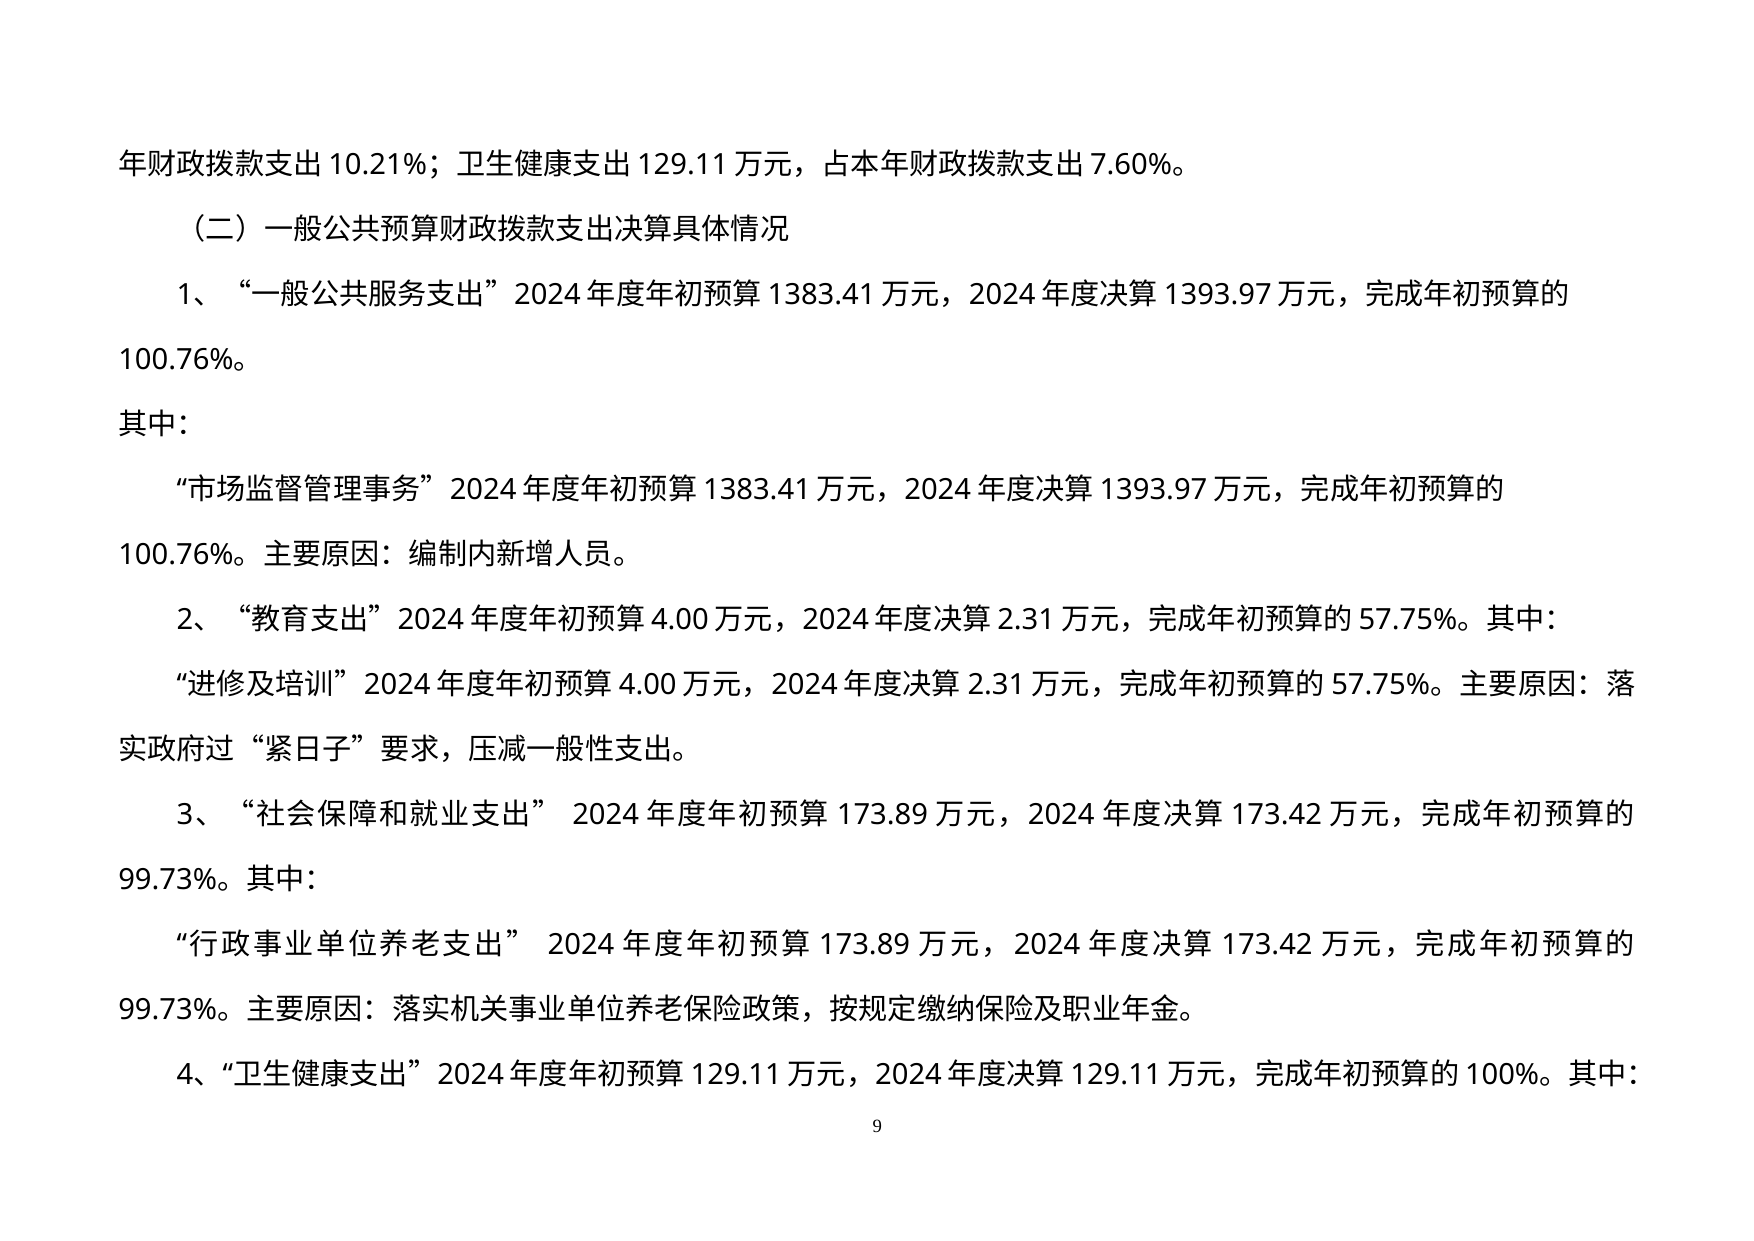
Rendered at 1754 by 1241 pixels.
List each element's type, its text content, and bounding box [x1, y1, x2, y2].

text 3、“社会保障和就业支出” 2024年度年初预算173.89万元，2024年度决算173.42万元，完成年初预算的99.73%。其中： [118, 779, 1636, 909]
text “行政事业单位养老支出” 2024年度年初预算173.89万元，2024年度决算173.42万元，完成年初预算的99.73%。主要原因：落实机关事业单位养老保险政策，按规定缴纳保险及职业年金。 [118, 909, 1636, 1039]
text 1、“一般公共服务支出”2024年度年初预算1383.41万元，2024年度决算1393.97万元，完成年初预算的100.76%。 [118, 259, 1636, 389]
text “进修及培训”2024年度年初预算4.00万元，2024年度决算2.31万元，完成年初预算的57.75%。主要原因：落实政府过“紧日子”要求，压减一般性支出。 [118, 649, 1636, 779]
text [118, 129, 1636, 194]
text 2、“教育支出”2024年度年初预算4.00万元，2024年度决算2.31万元，完成年初预算的57.75%。其中： [118, 584, 1636, 649]
text “市场监督管理事务”2024年度年初预算1383.41万元，2024年度决算1393.97万元，完成年初预算的100.76%。主要原因：编制内新增人员。 [118, 454, 1636, 584]
text 其中： [118, 389, 1636, 454]
list “卫生健康支出”2024年度年初预算129.11万元，2024年度决算129.11万元，完成年初预算的100%。其中： [118, 1039, 1636, 1104]
text （二）一般公共预算财政拨款支出决算具体情况 [118, 194, 1636, 259]
